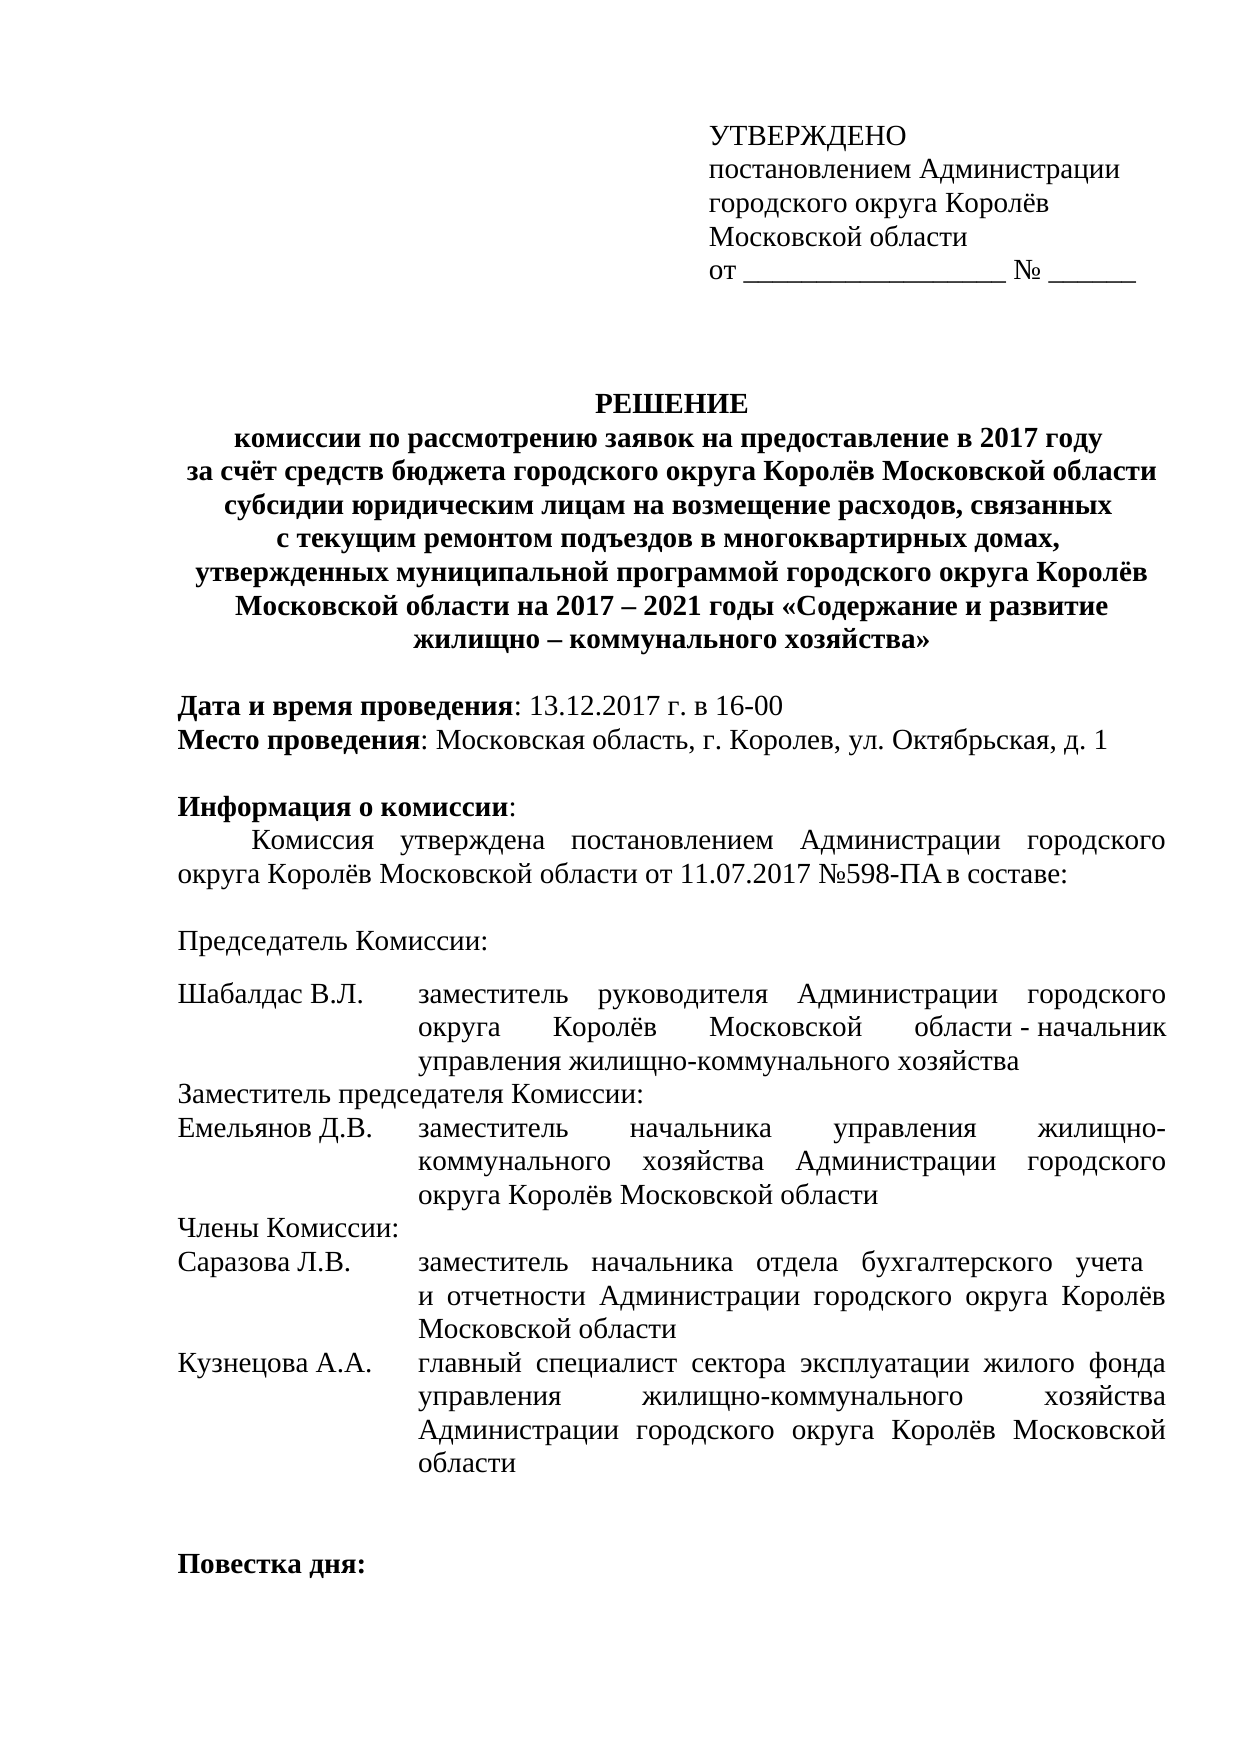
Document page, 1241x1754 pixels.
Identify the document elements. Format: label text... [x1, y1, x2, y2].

table_cell заместитель начальника отдела бухгалтерского учета и отчетности Администрации городского округа Королёв Московской области [407, 1244, 1178, 1345]
table_cell Кузнецова А.А. [166, 1345, 407, 1512]
table_cell заместитель руководителя Администрации городского округа Королёв Московской области - начальник управления жилищно-коммунального хозяйства [407, 976, 1178, 1076]
table_cell Шабалдас В.Л. [166, 976, 407, 1076]
table_cell Саразова Л.В. [166, 1244, 407, 1345]
text Комиссия утверждена постановлением Администрации городского округа Королёв Московской области от 11.07.2017 №598-ПА в составе: [177, 822, 1166, 889]
text городского округа Королёв [709, 185, 1166, 219]
text Информация о комиссии: [177, 789, 1166, 822]
table_cell заместитель начальника управления жилищно-коммунального хозяйства Администрации городского округа Королёв Московской области [407, 1110, 1178, 1211]
table_cell Заместитель председателя Комиссии: [166, 1076, 1178, 1110]
table_cell главный специалист сектора эксплуатации жилого фонда управления жилищно-коммунального хозяйства Администрации городского округа Королёв Московской области [407, 1345, 1178, 1512]
text от __________________ № ______ [709, 252, 1166, 286]
text Место проведения: Московская область, г. Королев, ул. Октябрьская, д. 1 [177, 722, 1166, 755]
text УТВЕРЖДЕНО [709, 118, 1166, 152]
text комиссии по рассмотрению заявок на предоставление в 2017 году за счёт средств бюджета городского округа Королёв Московской области субсидии юридическим лицам на возмещение расходов, связанных с текущим ремонтом подъездов в многоквартирных домах, утвержденных муниципальной программой городского округа Королёв Московской области на 2017 – 2021 годы «Содержание и развитие жилищно – коммунального хозяйства» [177, 420, 1166, 655]
table_header Председатель Комиссии: [166, 923, 1120, 976]
text РЕШЕНИЕ [177, 386, 1166, 420]
text Дата и время проведения: 13.12.2017 г. в 16-00 [177, 688, 1166, 722]
table_cell Члены Комиссии: [166, 1211, 1178, 1244]
text Повестка дня: [177, 1546, 1166, 1579]
text постановлением Администрации [709, 152, 1166, 185]
text Московской области [709, 219, 1166, 252]
table_cell Емельянов Д.В. [166, 1110, 407, 1211]
